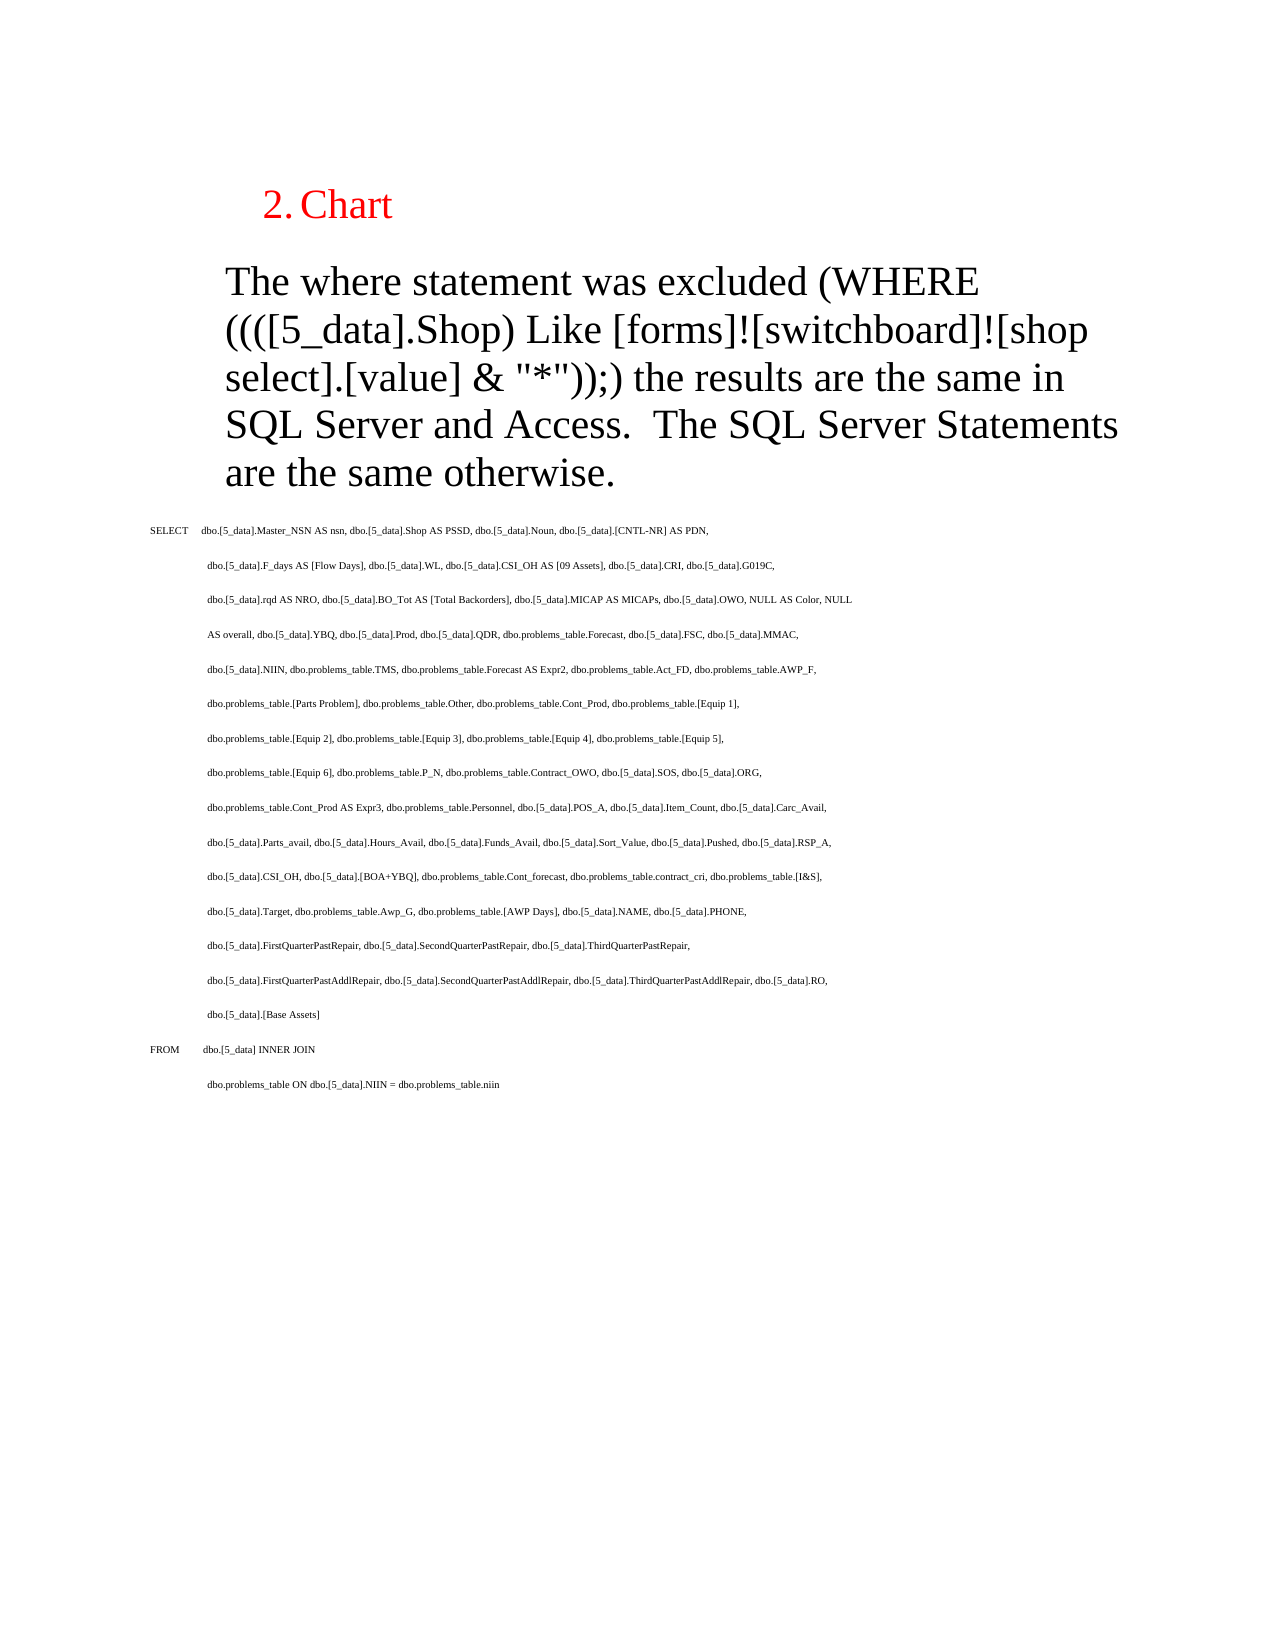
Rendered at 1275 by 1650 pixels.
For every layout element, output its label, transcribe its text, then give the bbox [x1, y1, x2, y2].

list Chart [262, 179, 1125, 227]
text The where statement was excluded (WHERE ((([5_data].Shop) Like [forms]![switchboard]![shop select].[value] & "*"));) the results are the same in SQL Server and Access. The SQL Server Statements are the same otherwise. [225, 256, 1125, 496]
text dbo.[5_data].F_days AS [Flow Days], dbo.[5_data].WL, dbo.[5_data].CSI_OH AS [09 Assets], dbo.[5_data].CRI, dbo.[5_data].G019C, [150, 559, 1125, 572]
text dbo.[5_data].FirstQuarterPastAddlRepair, dbo.[5_data].SecondQuarterPastAddlRepair, dbo.[5_data].ThirdQuarterPastAddlRepair, dbo.[5_data].RO, [150, 974, 1125, 987]
